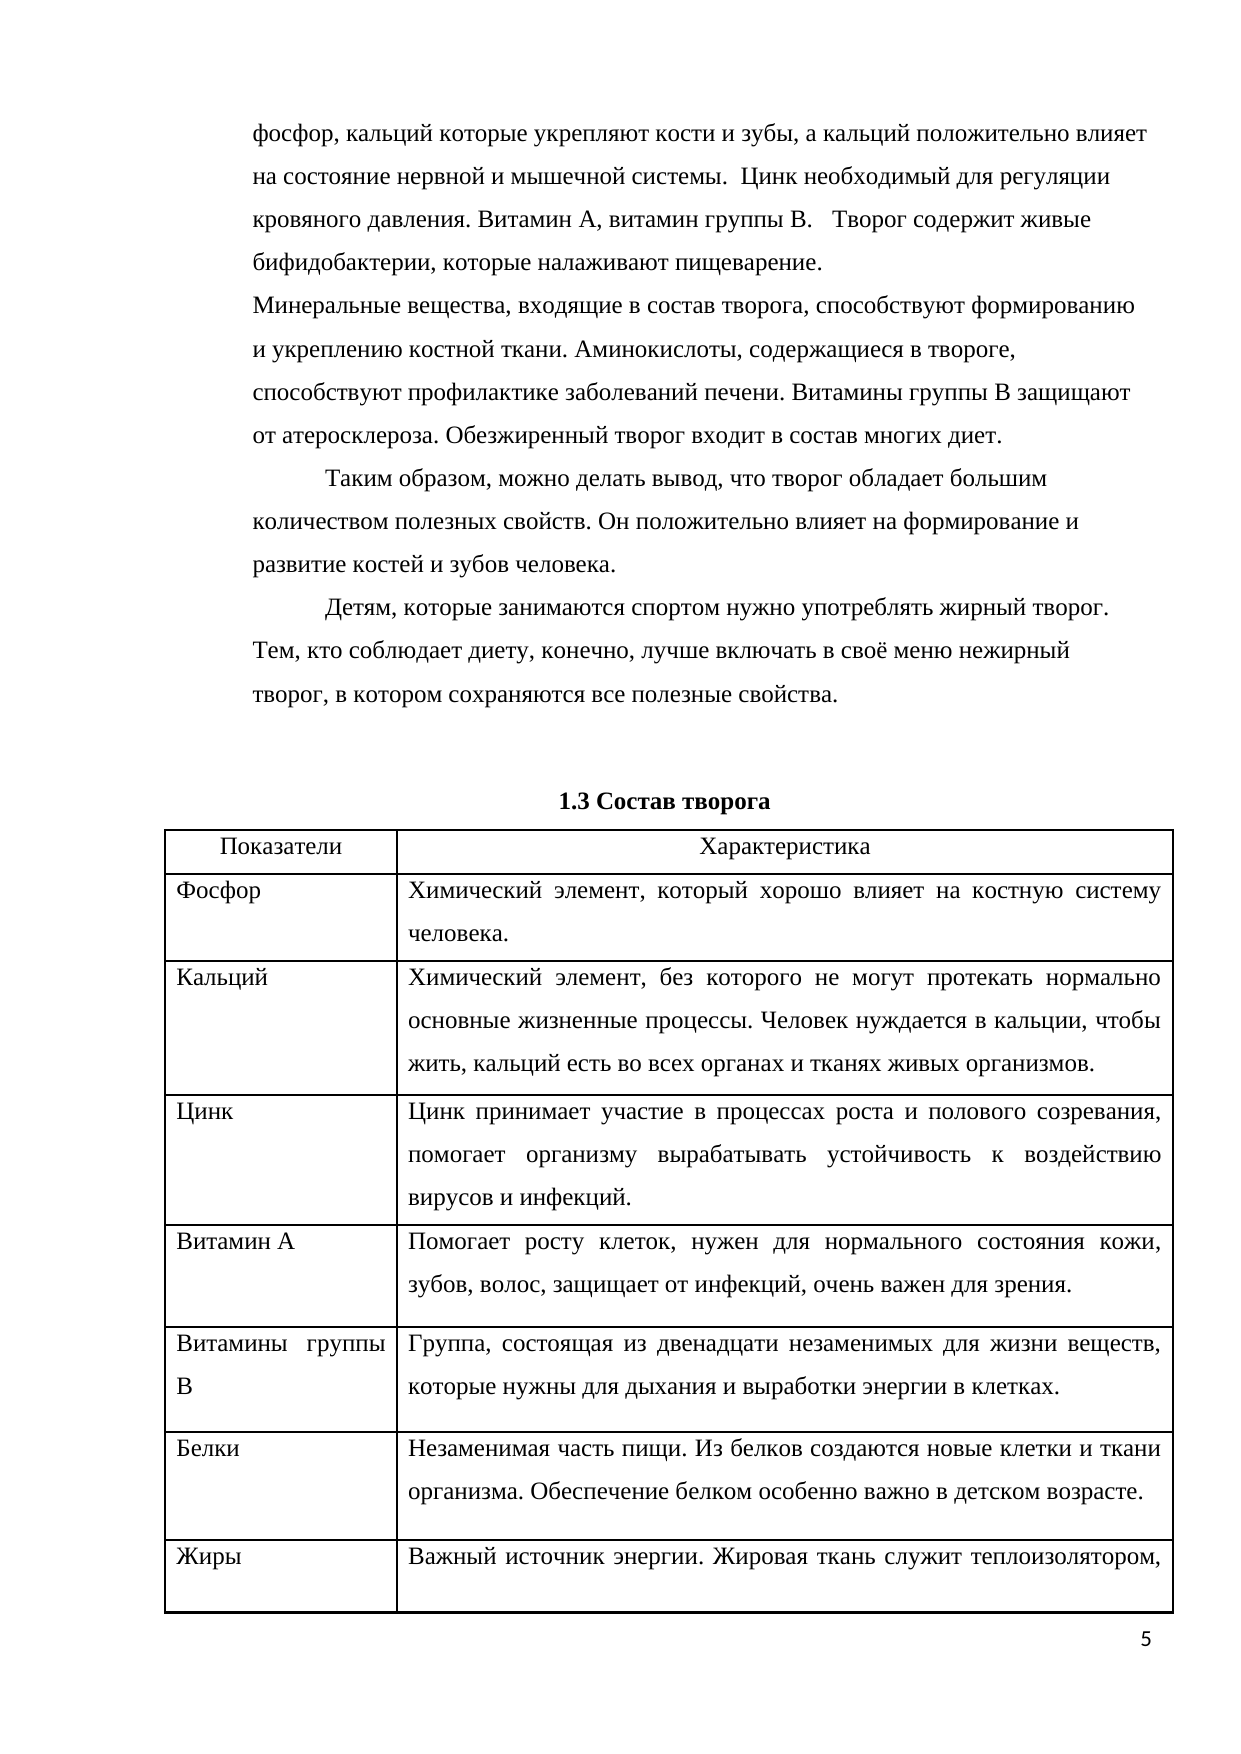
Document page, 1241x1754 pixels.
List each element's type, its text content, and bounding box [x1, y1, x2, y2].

table_header Характеристика [398, 831, 1172, 873]
table_cell Химический элемент, который хорошо влияет на костную систему человека. [398, 875, 1172, 960]
list Детям, которые занимаются спортом нужно употреблять жирный творог. Тем, кто соблюдает диету, конечно, лучше включать в своё меню нежирный творог, в котором сохраняются все полезные свойства. [252, 592, 1152, 707]
list Таким образом, можно делать вывод, что творог обладает большим количеством полезных свойств. Он положительно влияет на формирование и развитие костей и зубов человека. [252, 463, 1152, 578]
table_cell Незаменимая часть пищи. Из белков создаются новые клетки и ткани организма. Обеспечение белком особенно важно в детском возрасте. [398, 1433, 1172, 1539]
text 1.3 Состав творога [177, 786, 1152, 814]
table_cell Фосфор [166, 875, 396, 960]
table_cell Витамин А [166, 1226, 396, 1326]
table_cell Белки [166, 1433, 396, 1539]
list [252, 118, 1152, 276]
table_cell Группа, состоящая из двенадцати незаменимых для жизни веществ, которые нужны для дыхания и выработки энергии в клетках. [398, 1328, 1172, 1431]
table_header Показатели [166, 831, 396, 873]
table_cell Цинк принимает участие в процессах роста и полового созревания, помогает организму вырабатывать устойчивость к воздействию вирусов и инфекций. [398, 1096, 1172, 1224]
list Минеральные вещества, входящие в состав творога, способствуют формированию и укреплению костной ткани. Аминокислоты, содержащиеся в твороге, способствуют профилактике заболеваний печени. Витамины группы В защищают от атеросклероза. Обезжиренный творог входит в состав многих диет. [252, 291, 1152, 449]
table_cell Химический элемент, без которого не могут протекать нормально основные жизненные процессы. Человек нуждается в кальции, чтобы жить, кальций есть во всех органах и тканях живых организмов. [398, 962, 1172, 1094]
table_cell Витамины группы В [166, 1328, 396, 1431]
table_cell Цинк [166, 1096, 396, 1224]
table_cell Кальций [166, 962, 396, 1094]
table_cell Помогает росту клеток, нужен для нормального состояния кожи, зубов, волос, защищает от инфекций, очень важен для зрения. [398, 1226, 1172, 1326]
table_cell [398, 1541, 1172, 1611]
table_cell Жиры [166, 1541, 396, 1611]
